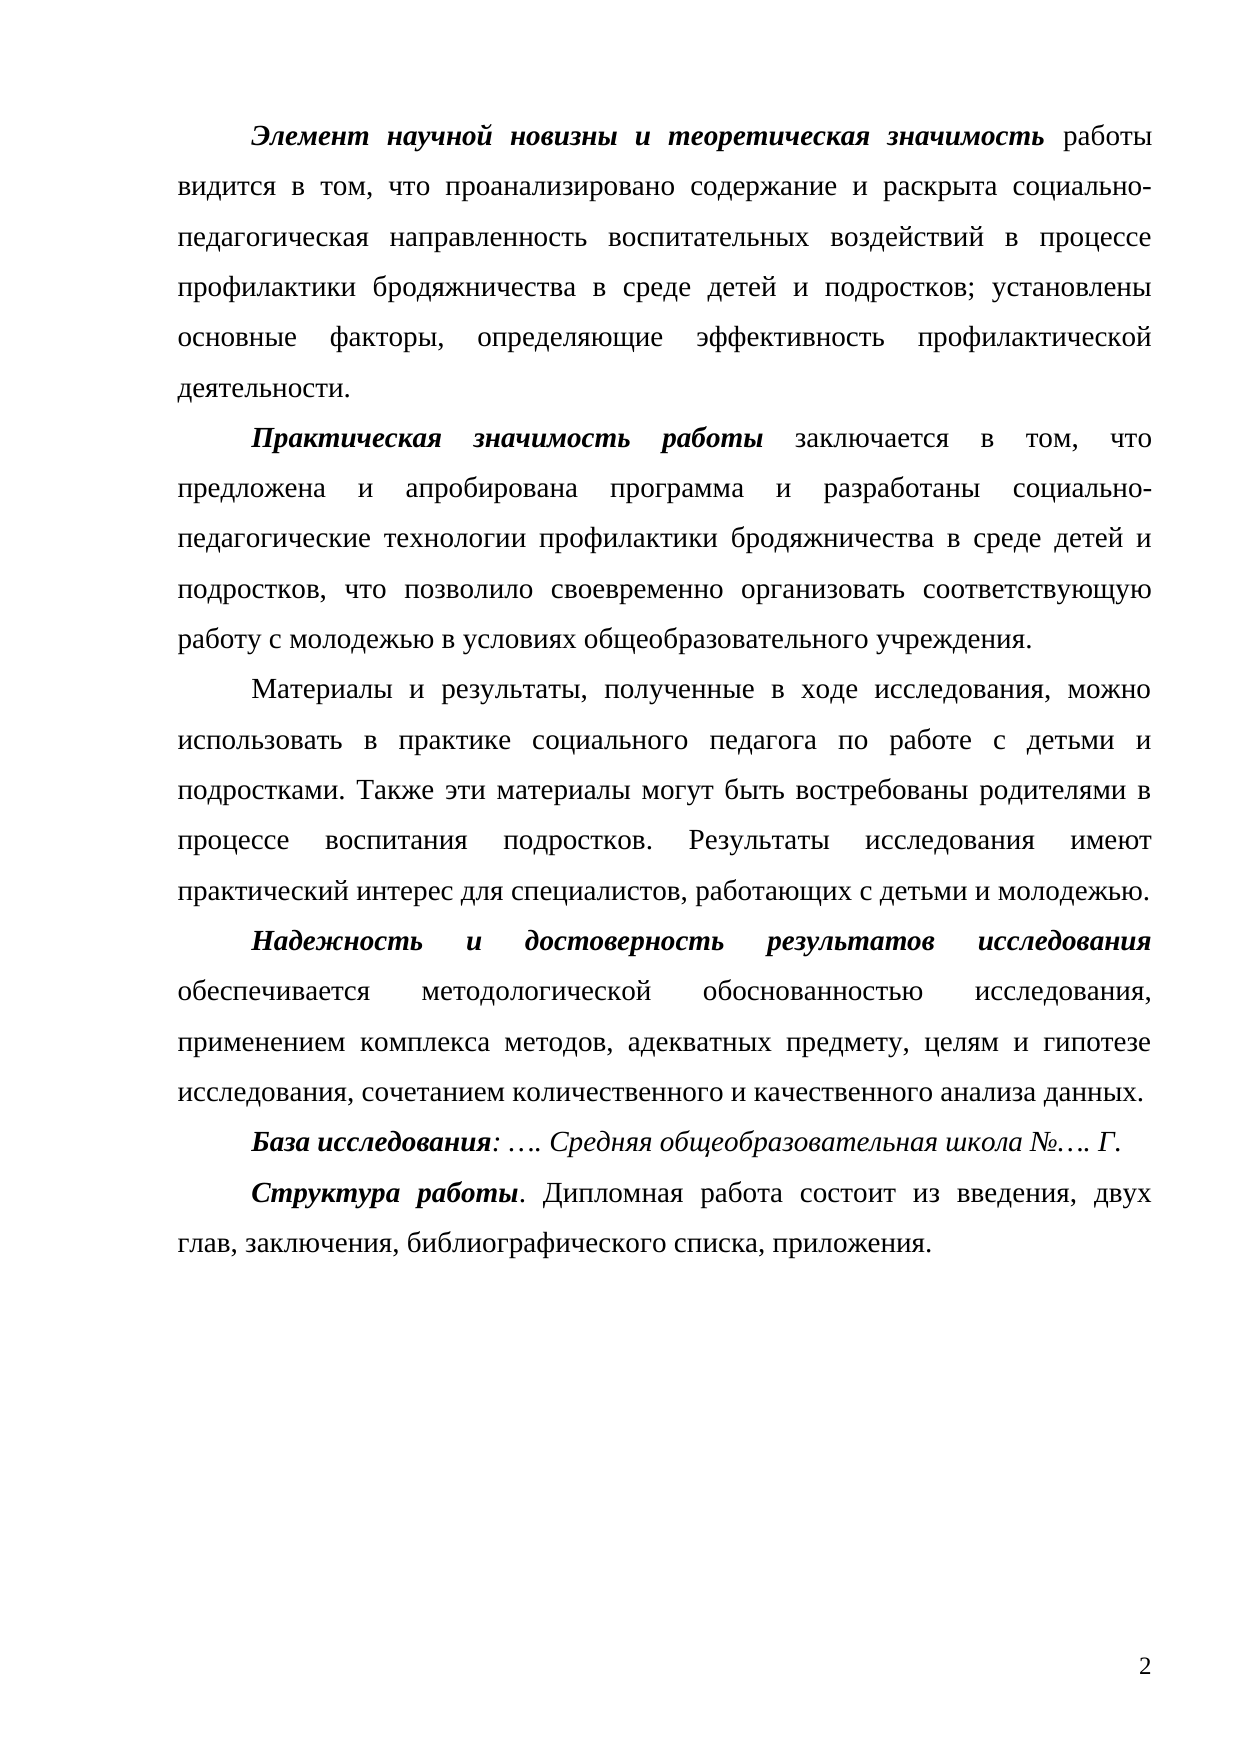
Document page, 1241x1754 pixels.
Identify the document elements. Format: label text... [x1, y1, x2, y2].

text Практическая значимость работы заключается в том, что предложена и апробирована программа и разработаны социально-педагогические технологии профилактики бродяжничества в среде детей и подростков, что позволило своевременно организовать соответствующую работу с молодежью в условиях общеобразовательного учреждения. [177, 420, 1152, 655]
text Структура работы. Дипломная работа состоит из введения, двух глав, заключения, библиографического списка, приложения. [177, 1175, 1152, 1258]
text База исследования: …. Средняя общеобразовательная школа №…. Г. [177, 1124, 1152, 1158]
text Элемент научной новизны и теоретическая значимость работы видится в том, что проанализировано содержание и раскрыта социально-педагогическая направленность воспитательных воздействий в процессе профилактики бродяжничества в среде детей и подростков; установлены основные факторы, определяющие эффективность профилактической деятельности. [177, 118, 1152, 403]
text Надежность и достоверность результатов исследования обеспечивается методологической обоснованностью исследования, применением комплекса методов, адекватных предмету, целям и гипотезе исследования, сочетанием количественного и качественного анализа данных. [177, 923, 1152, 1108]
text Материалы и результаты, полученные в ходе исследования, можно использовать в практике социального педагога по работе с детьми и подростками. Также эти материалы могут быть востребованы родителями в процессе воспитания подростков. Результаты исследования имеют практический интерес для специалистов, работающих с детьми и молодежью. [177, 672, 1152, 906]
